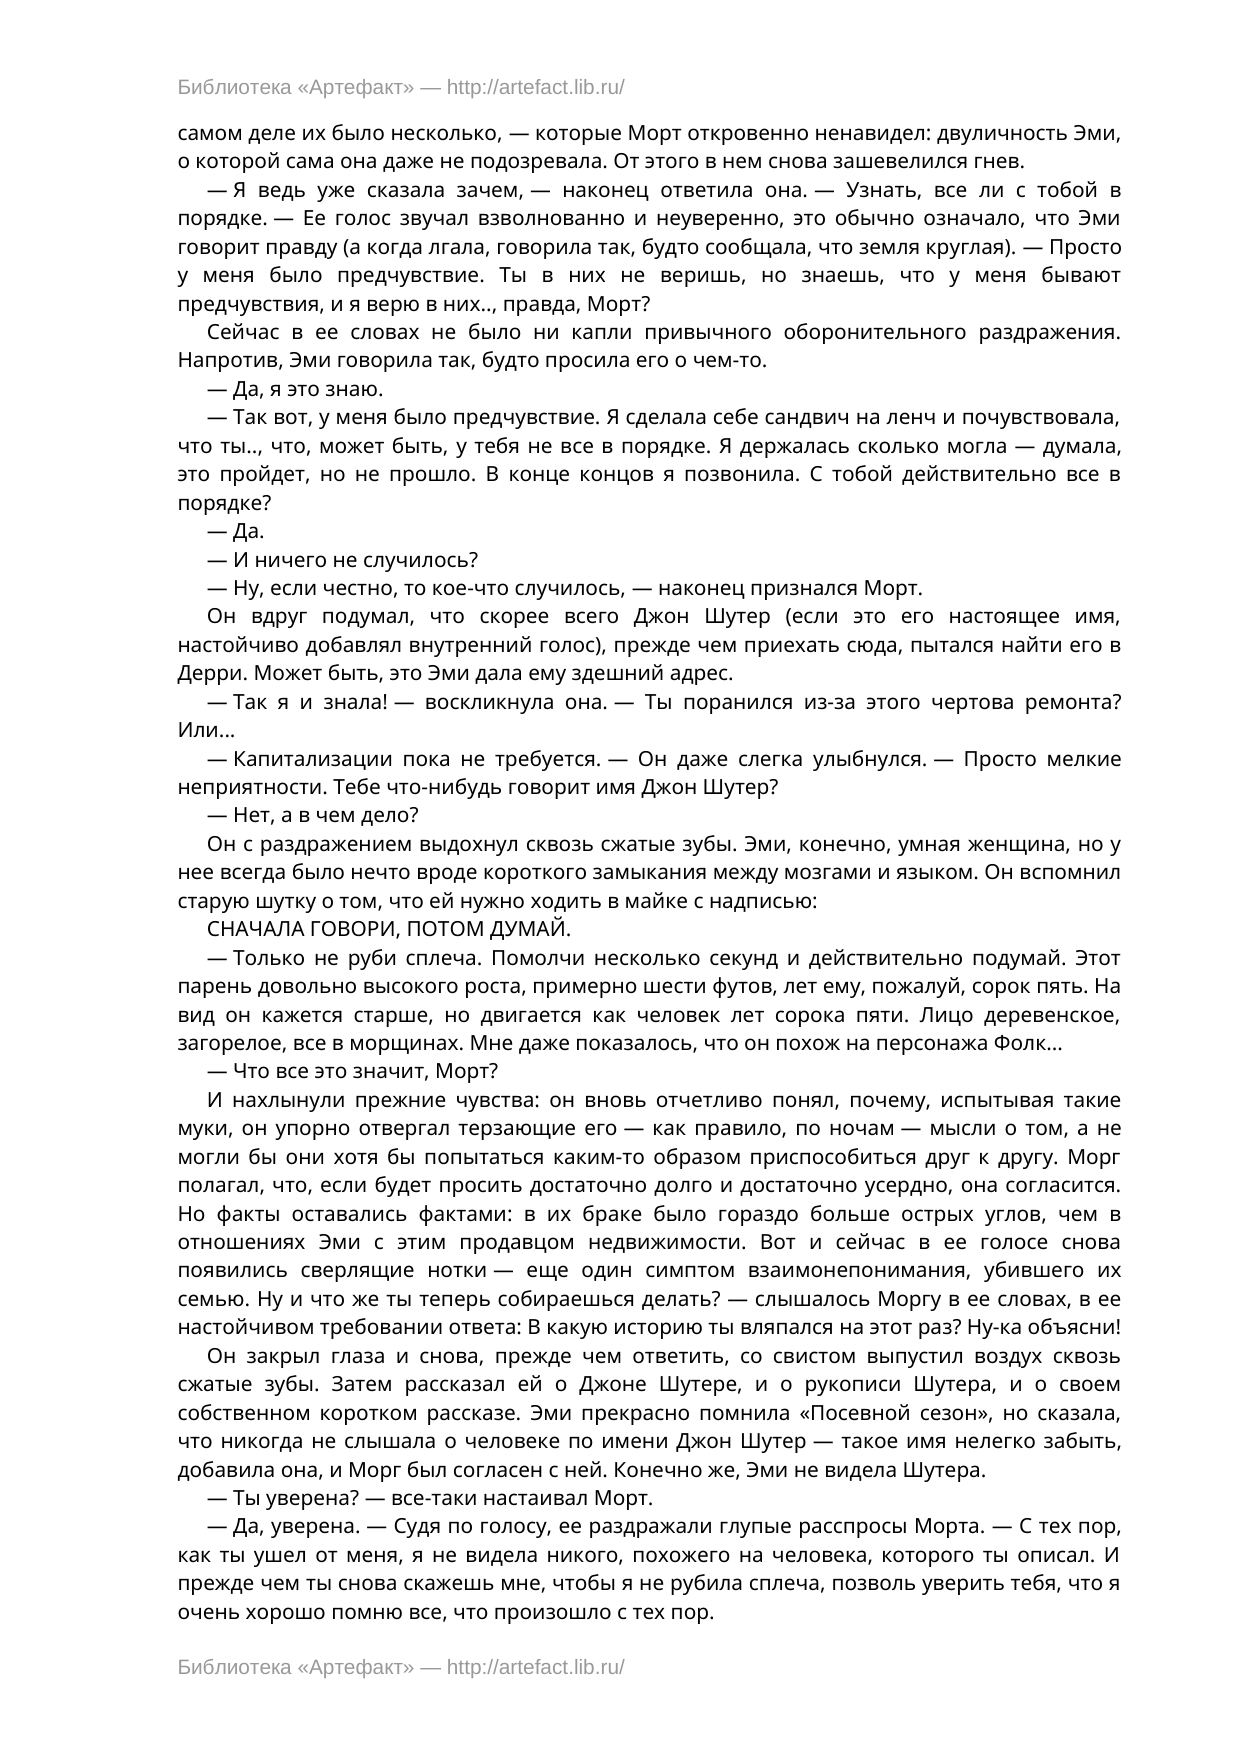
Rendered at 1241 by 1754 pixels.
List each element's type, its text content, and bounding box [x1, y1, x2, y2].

text — Так я и знала! — воскликнула она. — Ты поранился из-за этого чертова ремонта? Или... [177, 687, 1122, 744]
text Он закрыл глаза и снова, прежде чем ответить, со свистом выпустил воздух сквозь сжатые зубы. Затем рассказал ей о Джоне Шутере, и о рукописи Шутера, и о своем собственном коротком рассказе. Эми прекрасно помнила «Посевной сезон», но сказала, что никогда не слышала о человеке по имени Джон Шутер — такое имя нелегко забыть, добавила она, и Морг был согласен с ней. Конечно же, Эми не видела Шутера. [177, 1341, 1122, 1483]
text — Капитализации пока не требуется. — Он даже слегка улыбнулся. — Просто мелкие неприятности. Тебе что-нибудь говорит имя Джон Шутер? [177, 744, 1122, 801]
text СНАЧАЛА ГОВОРИ, ПОТОМ ДУМАЙ. [177, 914, 1122, 943]
text — Нет, а в чем дело? [177, 801, 1122, 829]
text — Да, я это знаю. [177, 374, 1122, 402]
text — И ничего не случилось? [177, 545, 1122, 573]
text — Да. [177, 516, 1122, 545]
text — Так вот, у меня было предчувствие. Я сделала себе сандвич на ленч и почувствовала, что ты.., что, может быть, у тебя не все в порядке. Я держалась сколько могла — думала, это пройдет, но не прошло. В конце концов я позвонила. С тобой действительно все в порядке? [177, 402, 1122, 516]
text — Да, уверена. — Судя по голосу, ее раздражали глупые расспросы Морта. — С тех пор, как ты ушел от меня, я не видела никого, похожего на человека, которого ты описал. И прежде чем ты снова скажешь мне, чтобы я не рубила сплеча, позволь уверить тебя, что я очень хорошо помню все, что произошло с тех пор. [177, 1512, 1122, 1625]
text Он вдруг подумал, что скорее всего Джон Шутер (если это его настоящее имя, настойчиво добавлял внутренний голос), прежде чем приехать сюда, пытался найти его в Дерри. Может быть, это Эми дала ему здешний адрес. [177, 602, 1122, 687]
text — Ну, если честно, то кое-что случилось, — наконец признался Морт. [177, 573, 1122, 602]
text Он с раздражением выдохнул сквозь сжатые зубы. Эми, конечно, умная женщина, но у нее всегда было нечто вроде короткого замыкания между мозгами и языком. Он вспомнил старую шутку о том, что ей нужно ходить в майке с надписью: [177, 829, 1122, 914]
text И нахлынули прежние чувства: он вновь отчетливо понял, почему, испытывая такие муки, он упорно отвергал терзающие его — как правило, по ночам — мысли о том, а не могли бы они хотя бы попытаться каким-то образом приспособиться друг к другу. Морг полагал, что, если будет просить достаточно долго и достаточно усердно, она согласится. Но факты оставались фактами: в их браке было гораздо больше острых углов, чем в отношениях Эми с этим продавцом недвижимости. Вот и сейчас в ее голосе снова появились сверлящие нотки — еще один симптом взаимонепонимания, убившего их семью. Ну и что же ты теперь собираешься делать? — слышалось Моргу в ее словах, в ее настойчивом требовании ответа: В какую историю ты вляпался на этот раз? Ну-ка объясни! [177, 1085, 1122, 1341]
text — Я ведь уже сказала зачем, — наконец ответила она. — Узнать, все ли с тобой в порядке. — Ее голос звучал взволнованно и неуверенно, это обычно означало, что Эми говорит правду (а когда лгала, говорила так, будто сообщала, что земля круглая). — Просто у меня было предчувствие. Ты в них не веришь, но знаешь, что у меня бывают предчувствия, и я верю в них.., правда, Морт? [177, 175, 1122, 317]
text — Ты уверена? — все-таки настаивал Морт. [177, 1483, 1122, 1512]
text — Только не руби сплеча. Помолчи несколько секунд и действительно подумай. Этот парень довольно высокого роста, примерно шести футов, лет ему, пожалуй, сорок пять. На вид он кажется старше, но двигается как человек лет сорока пяти. Лицо деревенское, загорелое, все в морщинах. Мне даже показалось, что он похож на персонажа Фолк... [177, 943, 1122, 1057]
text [177, 118, 1122, 175]
text — Что все это значит, Морт? [177, 1057, 1122, 1085]
text Сейчас в ее словах не было ни капли привычного оборонительного раздражения. Напротив, Эми говорила так, будто просила его о чем-то. [177, 317, 1122, 374]
